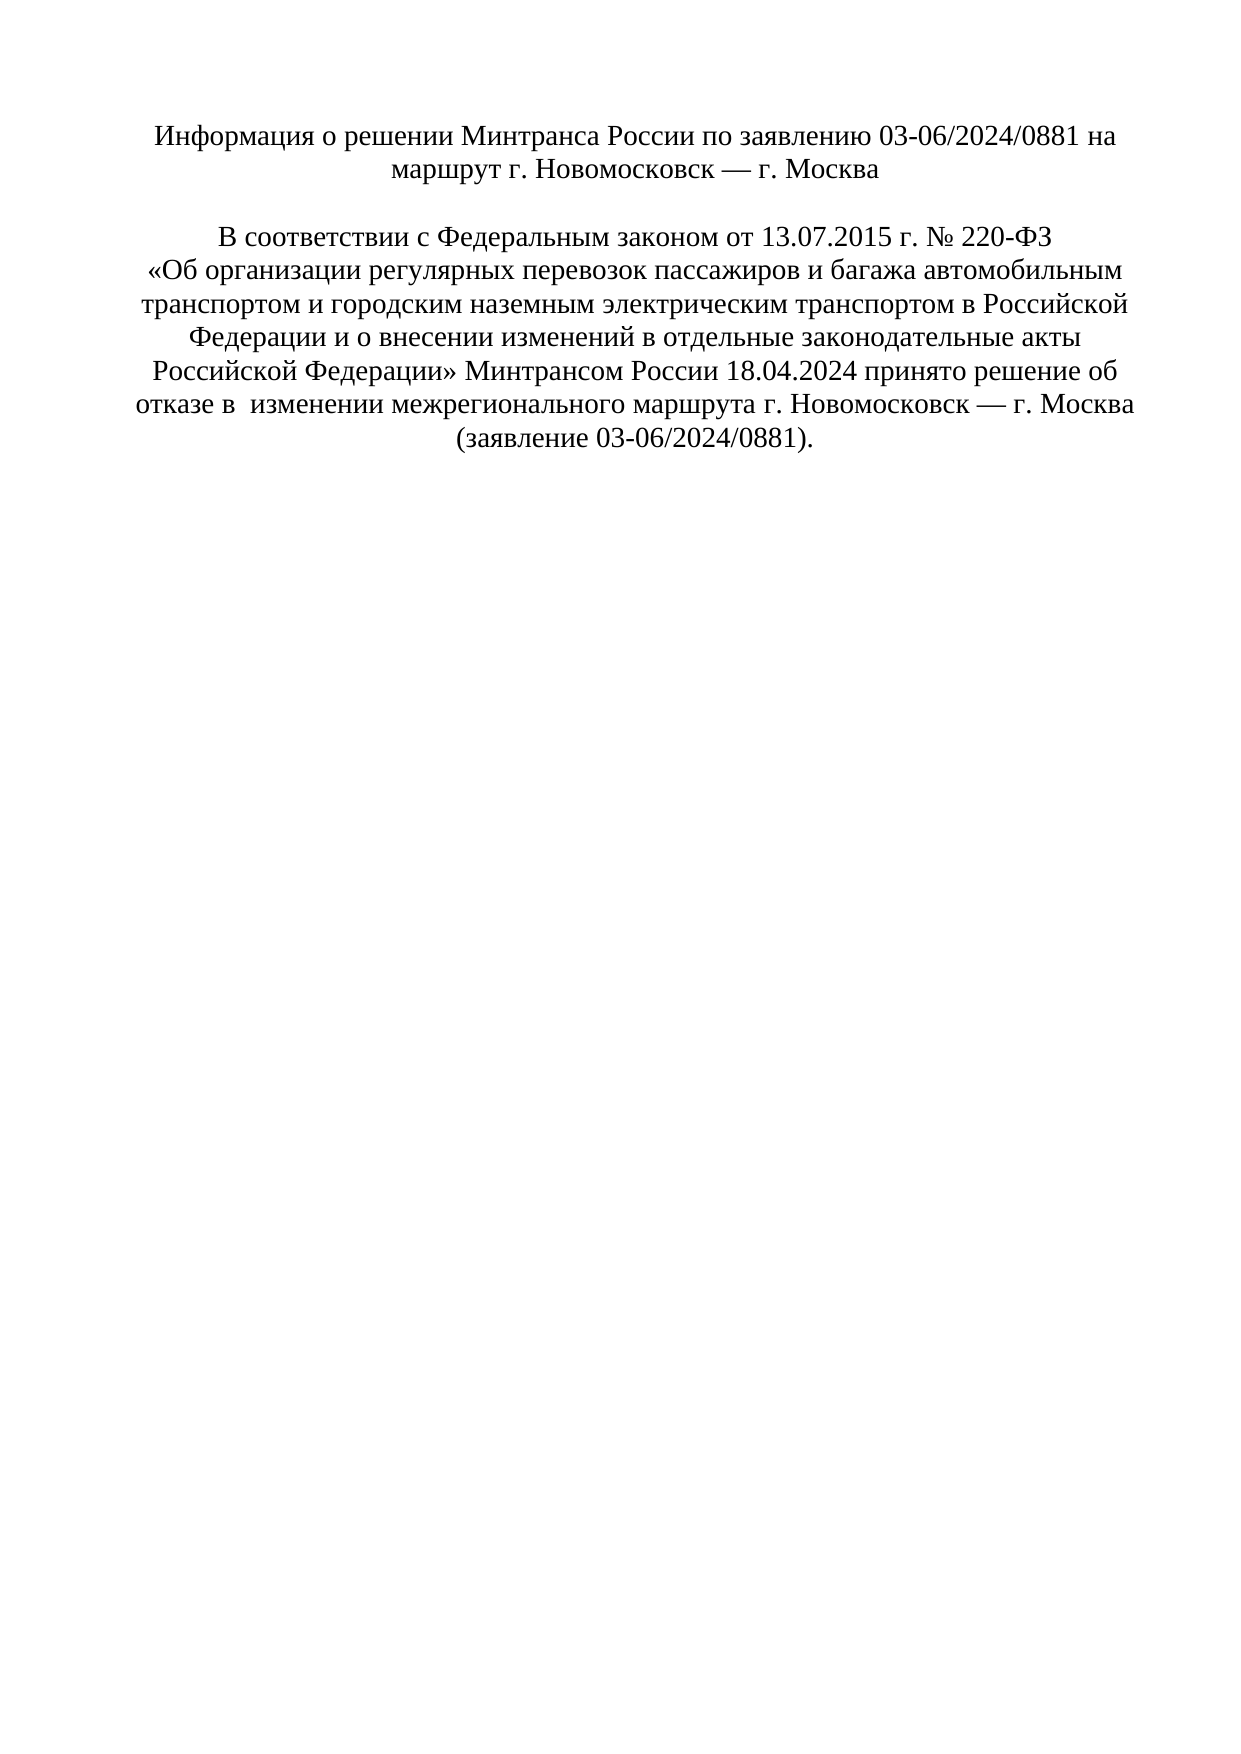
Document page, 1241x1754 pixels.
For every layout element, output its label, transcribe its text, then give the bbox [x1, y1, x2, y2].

text В соответствии с Федеральным законом от 13.07.2015 г. № 220-ФЗ «Об организации регулярных перевозок пассажиров и багажа автомобильным транспортом и городским наземным электрическим транспортом в Российской Федерации и о внесении изменений в отдельные законодательные акты Российской Федерации» Минтрансом России 18.04.2024 принято решение об отказе в изменении межрегионального маршрута г. Новомосковск — г. Москва (заявление 03-06/2024/0881). [118, 219, 1152, 453]
text Информация о решении Минтранса России по заявлению 03-06/2024/0881 на маршрут г. Новомосковск — г. Москва [118, 118, 1152, 185]
